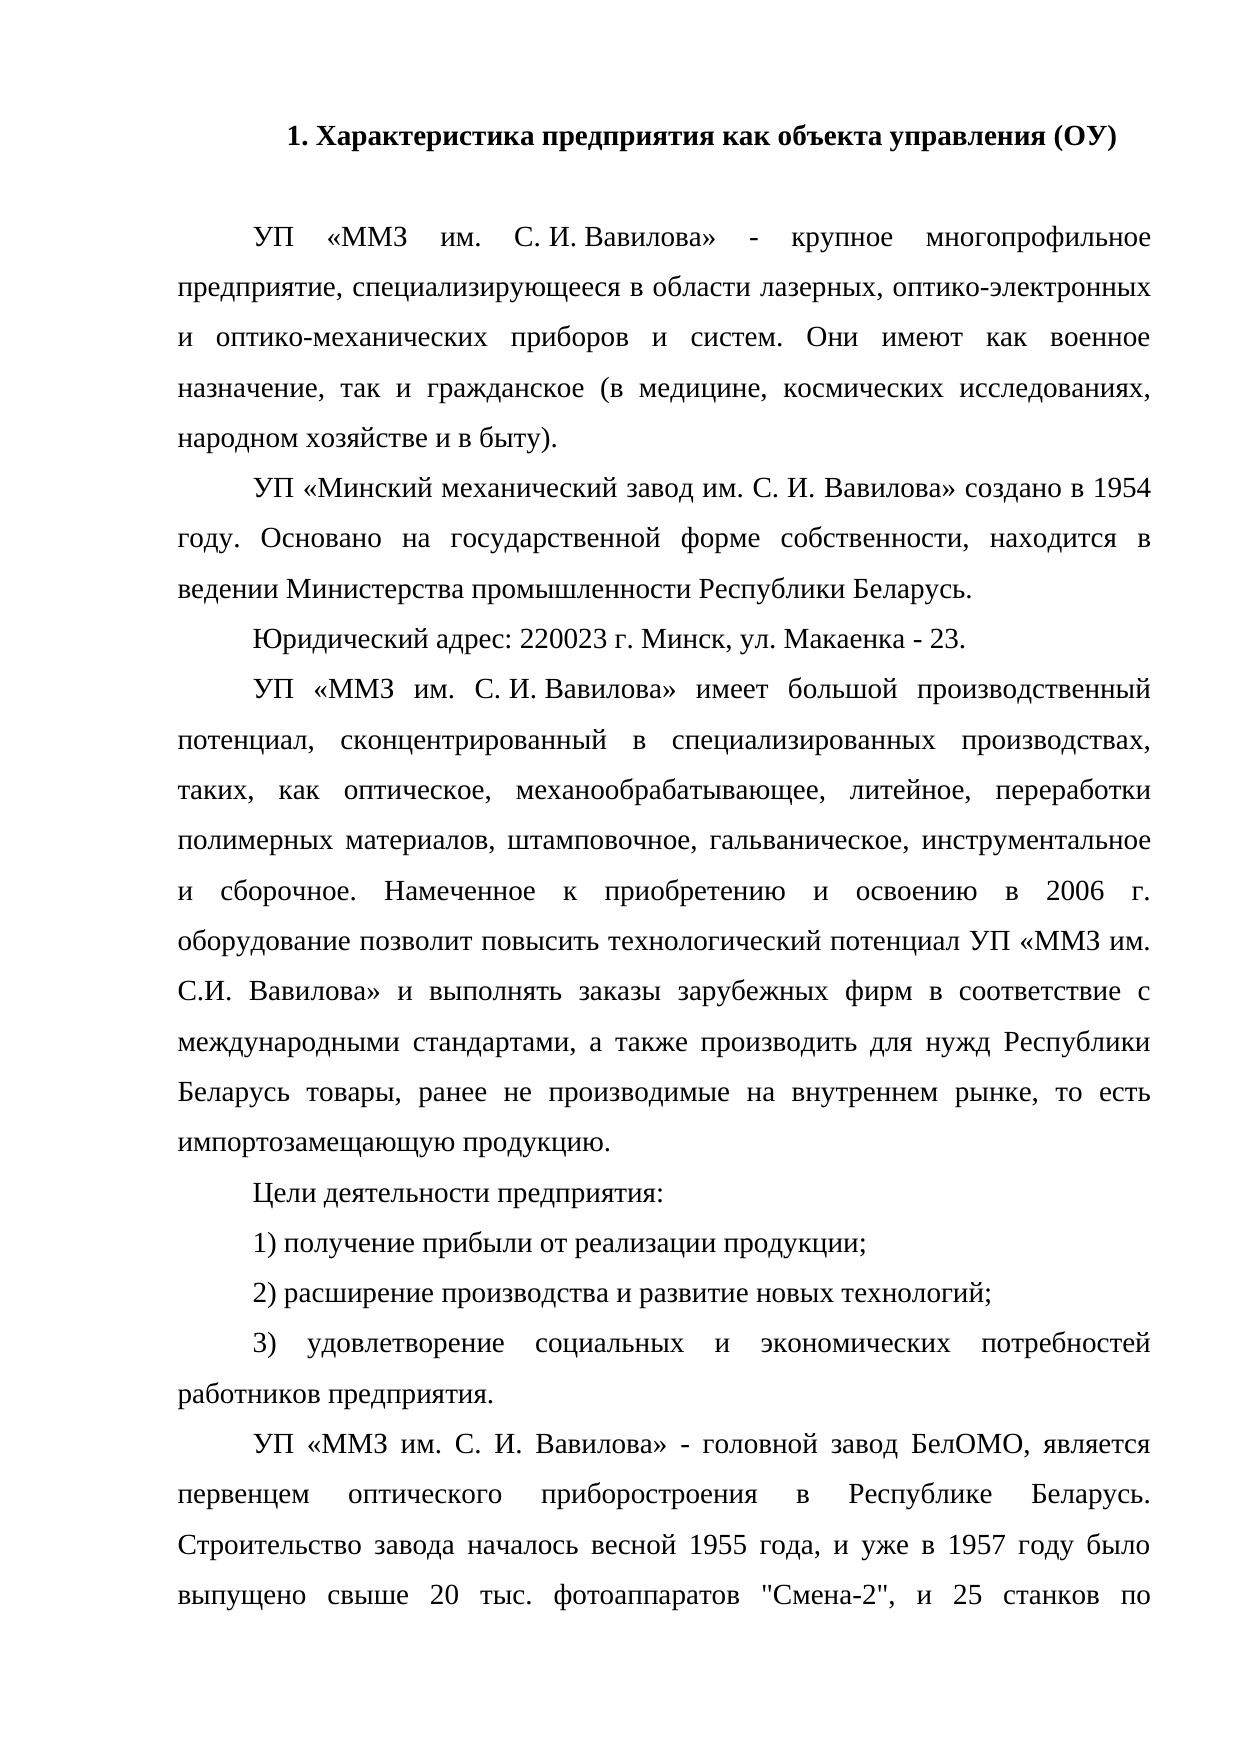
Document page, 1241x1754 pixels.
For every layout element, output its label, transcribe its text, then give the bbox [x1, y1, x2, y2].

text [177, 1426, 1152, 1611]
text УП «Минский механический завод им. С. И. Вавилова» создано в 1954 году. Основано на государственной форме собственности, находится в ведении Министерства промышленности Республики Беларусь. [177, 470, 1152, 604]
text Юридический адрес: 220023 г. Минск, ул. Макаенка - 23. [177, 621, 1152, 655]
text 3) удовлетворение социальных и экономических потребностей работников предприятия. [177, 1326, 1152, 1409]
text 1. Характеристика предприятия как объекта управления (ОУ) [177, 118, 1152, 152]
text Цели деятельности предприятия: [177, 1175, 1152, 1208]
text УП «ММЗ им. С. И. Вавилова» - крупное многопрофильное предприятие, специализирующееся в области лазерных, оптико-электронных и оптико-механических приборов и систем. Они имеют как военное назначение, так и гражданское (в медицине, космических исследованиях, народном хозяйстве и в быту). [177, 219, 1152, 453]
text 2) расширение производства и развитие новых технологий; [177, 1275, 1152, 1309]
text 1) получение прибыли от реализации продукции; [177, 1225, 1152, 1258]
text УП «ММЗ им. С. И. Вавилова» имеет большой производственный потенциал, сконцентрированный в специализированных производствах, таких, как оптическое, механообрабатывающее, литейное, переработки полимерных материалов, штамповочное, гальваническое, инструментальное и сборочное. Намеченное к приобретению и освоению в 2006 г. оборудование позволит повысить технологический потенциал УП «ММЗ им. С.И. Вавилова» и выполнять заказы зарубежных фирм в соответствие с международными стандартами, а также производить для нужд Республики Беларусь товары, ранее не производимые на внутреннем рынке, то есть импортозамещающую продукцию. [177, 672, 1152, 1158]
